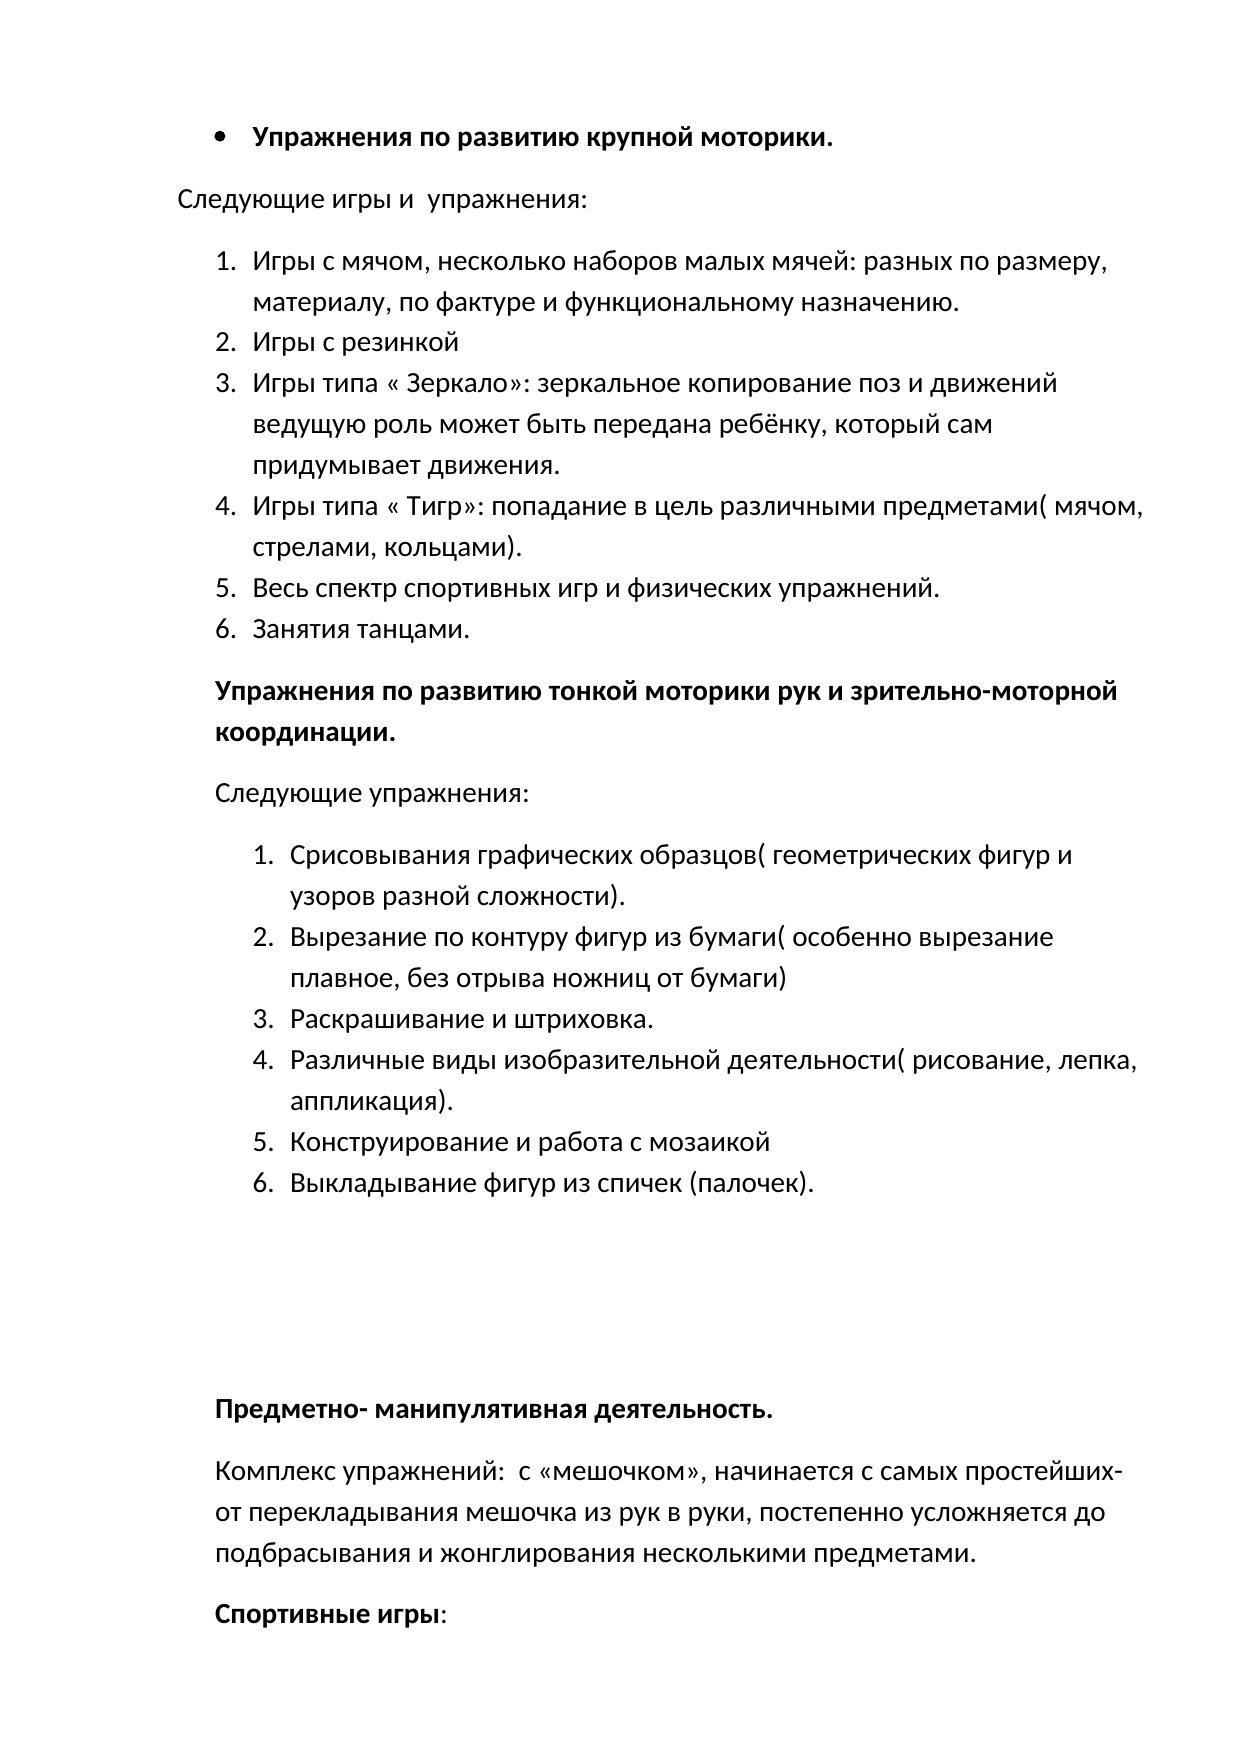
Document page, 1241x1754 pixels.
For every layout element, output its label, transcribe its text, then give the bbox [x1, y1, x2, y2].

list Весь спектр спортивных игр и физических упражнений. [215, 569, 1152, 605]
list Срисовывания графических образцов( геометрических фигур и узоров разной сложности). [252, 836, 1152, 913]
text Следующие игры и упражнения: [177, 180, 1152, 216]
list Раскрашивание и штриховка. [252, 1000, 1152, 1036]
text Следующие упражнения: [215, 774, 1152, 810]
list Игры с мячом, несколько наборов малых мячей: разных по размеру, материалу, по фактуре и функциональному назначению. [215, 242, 1152, 318]
text Спортивные игры: [215, 1596, 1152, 1631]
list Различные виды изобразительной деятельности( рисование, лепка, аппликация). [252, 1041, 1152, 1118]
text Упражнения по развитию тонкой моторики рук и зрительно-моторной координации. [215, 672, 1152, 748]
text Комплекс упражнений: с «мешочком», начинается с самых простейших- от перекладывания мешочка из рук в руки, постепенно усложняется до подбрасывания и жонглирования несколькими предметами. [215, 1452, 1152, 1569]
text Предметно- манипулятивная деятельность. [215, 1390, 1152, 1426]
list Игры с резинкой [215, 323, 1152, 359]
list Вырезание по контуру фигур из бумаги( особенно вырезание плавное, без отрыва ножниц от бумаги) [252, 918, 1152, 995]
list Занятия танцами. [215, 610, 1152, 646]
list Игры типа « Зеркало»: зеркальное копирование поз и движений ведущую роль может быть передана ребёнку, который сам придумывает движения. [215, 364, 1152, 482]
list Упражнения по развитию крупной моторики. [215, 118, 1152, 154]
list Конструирование и работа с мозаикой [252, 1123, 1152, 1158]
list Выкладывание фигур из спичек (палочек). [252, 1164, 1152, 1199]
list Игры типа « Тигр»: попадание в цель различными предметами( мячом, стрелами, кольцами). [215, 487, 1152, 564]
